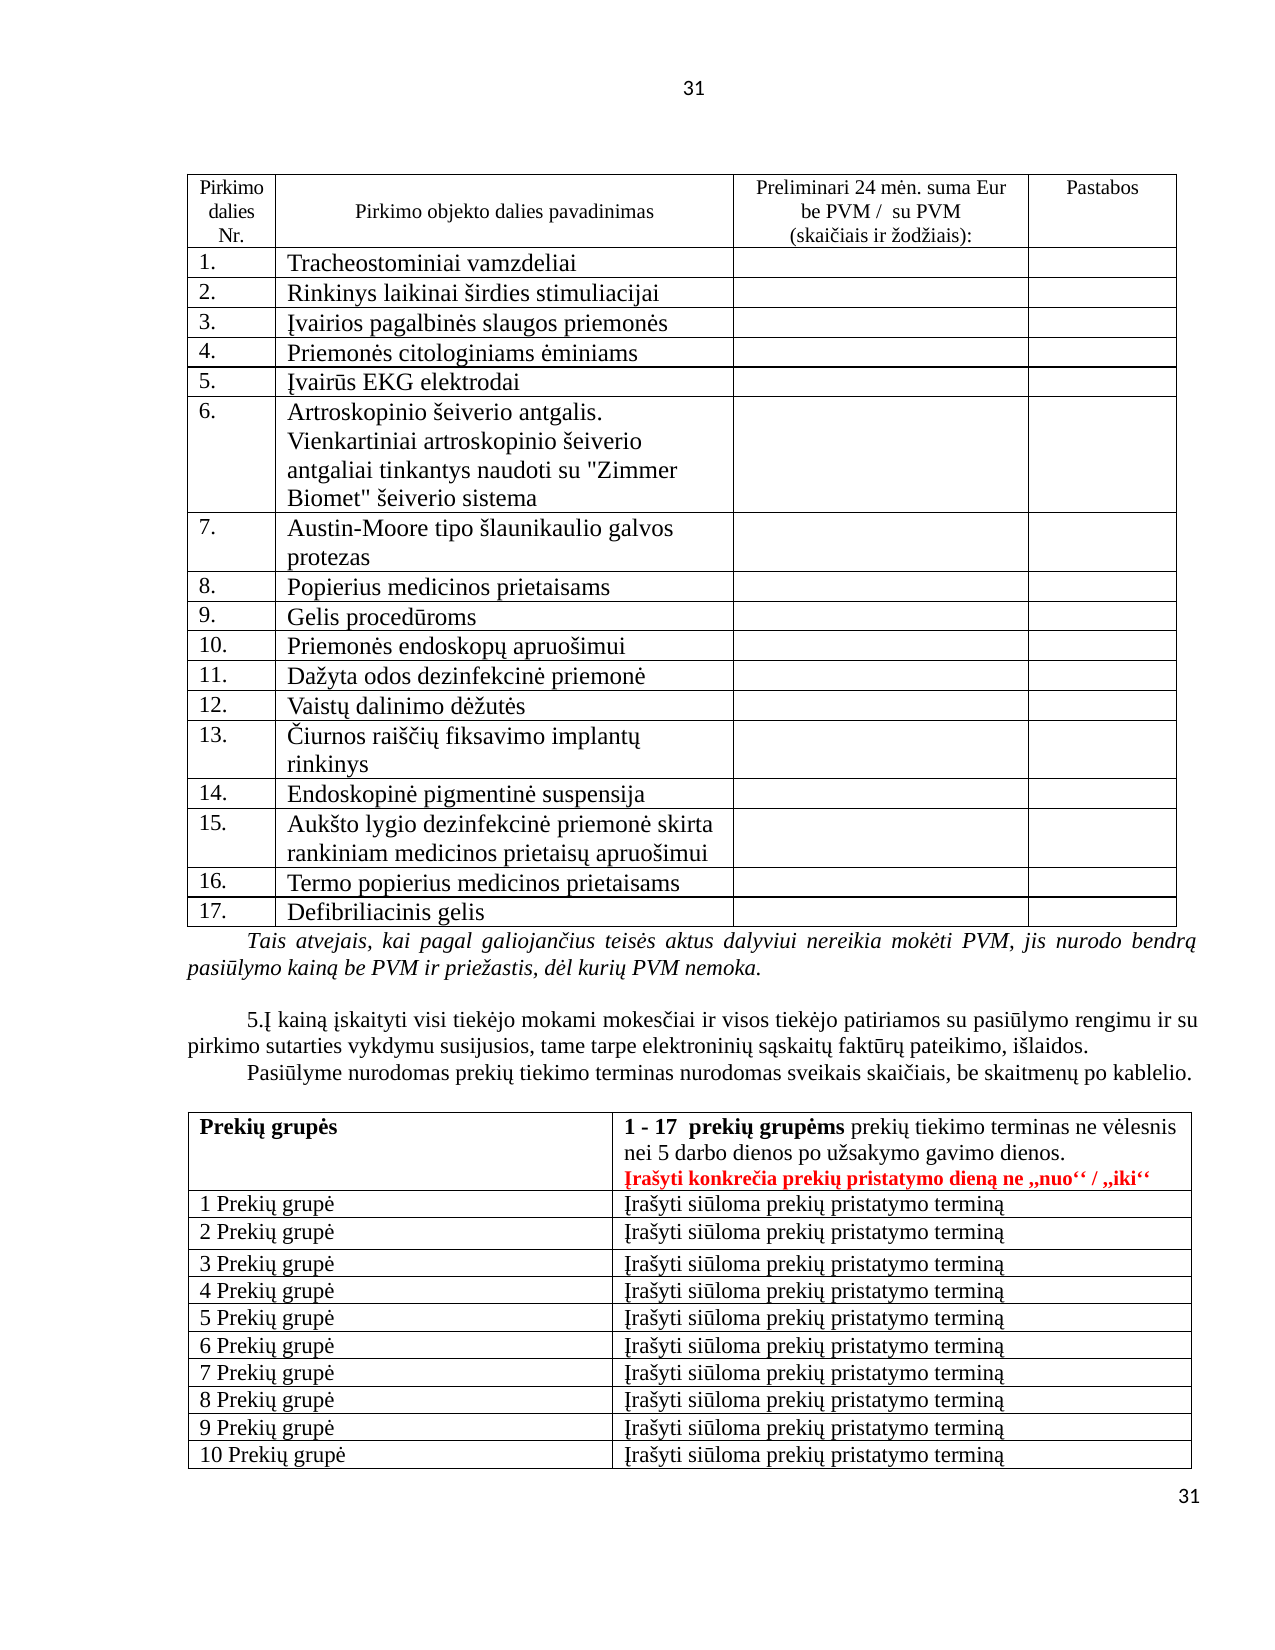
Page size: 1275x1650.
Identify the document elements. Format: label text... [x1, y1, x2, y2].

table_cell [1029, 513, 1176, 571]
table_cell 4 Prekių grupė [189, 1277, 612, 1303]
table_cell [1029, 779, 1176, 808]
table_cell Artroskopinio šeiverio antgalis. Vienkartiniai artroskopinio šeiverio antgaliai tinkantys naudoti su "Zimmer Biomet" šeiverio sistema [276, 397, 733, 512]
table_cell 7. [188, 513, 275, 571]
table_cell [1029, 721, 1176, 778]
table_cell 17. [188, 898, 275, 926]
table_header Preliminari 24 mėn. suma Eur be PVM / su PVM (skaičiais ir žodžiais): [734, 175, 1028, 247]
table_cell [1029, 278, 1176, 307]
table_cell 5 Prekių grupė [189, 1304, 612, 1331]
table_header Prekių grupės [189, 1113, 612, 1189]
table_cell [1029, 397, 1176, 512]
table_cell [734, 809, 1028, 867]
table_cell [734, 572, 1028, 601]
table_cell [734, 513, 1028, 571]
table_cell Aukšto lygio dezinfekcinė priemonė skirta rankiniam medicinos prietaisų apruošimui [276, 809, 733, 867]
table_cell [734, 691, 1028, 720]
table_cell Gelis procedūroms [276, 602, 733, 630]
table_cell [613, 1441, 1191, 1468]
table_cell Vaistų dalinimo dėžutės [276, 691, 733, 720]
table_cell [1029, 248, 1176, 277]
table_cell 11. [188, 661, 275, 690]
table_cell [1029, 338, 1176, 366]
table_cell Įvairūs EKG elektrodai [276, 368, 733, 396]
table_cell [734, 602, 1028, 630]
table_cell Įvairios pagalbinės slaugos priemonės [276, 308, 733, 337]
table_cell Įrašyti siūloma prekių pristatymo terminą [613, 1191, 1191, 1217]
table_cell [734, 368, 1028, 396]
table_cell [734, 661, 1028, 690]
table_cell 1. [188, 248, 275, 277]
table_cell Įrašyti siūloma prekių pristatymo terminą [613, 1304, 1191, 1331]
table_cell Įrašyti siūloma prekių pristatymo terminą [613, 1250, 1191, 1276]
table_cell Įrašyti siūloma prekių pristatymo terminą [613, 1332, 1191, 1358]
table_cell Įrašyti siūloma prekių pristatymo terminą [613, 1218, 1191, 1248]
table_cell Dažyta odos dezinfekcinė priemonė [276, 661, 733, 690]
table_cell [613, 1414, 1191, 1440]
table_cell 2 Prekių grupė [189, 1218, 612, 1248]
table_cell [1029, 631, 1176, 660]
table_cell [1029, 898, 1176, 926]
table_cell [1029, 308, 1176, 337]
table_cell 10. [188, 631, 275, 660]
table_cell [1029, 572, 1176, 601]
table_cell 13. [188, 721, 275, 778]
table_cell Įrašyti siūloma prekių pristatymo terminą [613, 1277, 1191, 1303]
table_cell 4. [188, 338, 275, 366]
table_cell Įrašyti siūloma prekių pristatymo terminą [613, 1359, 1191, 1386]
table_cell 9 Prekių grupė [189, 1414, 612, 1440]
table_cell 8. [188, 572, 275, 601]
table_cell [1029, 809, 1176, 867]
table_cell [1029, 868, 1176, 896]
text 5.Į kainą įskaityti visi tiekėjo mokami mokesčiai ir visos tiekėjo patiriamos su pasiūlymo rengimu ir su pirkimo sutarties vykdymu susijusios, tame tarpe elektroninių sąskaitų faktūrų pateikimo, išlaidos. [187, 1006, 1200, 1059]
table_cell 5. [188, 368, 275, 396]
table_cell [734, 248, 1028, 277]
table_cell [734, 338, 1028, 366]
table_cell Priemonės citologiniams ėminiams [276, 338, 733, 366]
table_cell 6. [188, 397, 275, 512]
table_cell Priemonės endoskopų apruošimui [276, 631, 733, 660]
table_cell 16. [188, 868, 275, 896]
table_cell [734, 898, 1028, 926]
table_cell 3. [188, 308, 275, 337]
table_cell 3 Prekių grupė [189, 1250, 612, 1276]
table_cell [1029, 602, 1176, 630]
table_cell Rinkinys laikinai širdies stimuliacijai [276, 278, 733, 307]
table_header Pirkimo dalies Nr. [188, 175, 275, 247]
table_cell 2. [188, 278, 275, 307]
table_cell [734, 278, 1028, 307]
table_cell 9. [188, 602, 275, 630]
table_cell 10 Prekių grupė [189, 1441, 612, 1468]
table_cell Austin-Moore tipo šlaunikaulio galvos protezas [276, 513, 733, 571]
table_cell Termo popierius medicinos prietaisams [276, 868, 733, 896]
table_cell 14. [188, 779, 275, 808]
table_cell 12. [188, 691, 275, 720]
table_header Pirkimo objekto dalies pavadinimas [276, 175, 733, 247]
table_header Pastabos [1029, 175, 1176, 247]
table_cell Endoskopinė pigmentinė suspensija [276, 779, 733, 808]
table_cell 7 Prekių grupė [189, 1359, 612, 1386]
table_cell [734, 397, 1028, 512]
table_cell [1029, 368, 1176, 396]
table_cell [734, 779, 1028, 808]
table_cell 1 Prekių grupė [189, 1191, 612, 1217]
text Pasiūlyme nurodomas prekių tiekimo terminas nurodomas sveikais skaičiais, be skaitmenų po kablelio. [187, 1059, 1200, 1085]
table_cell [734, 631, 1028, 660]
text Tais atvejais, kai pagal galiojančius teisės aktus dalyviui nereikia mokėti PVM, jis nurodo bendrą pasiūlymo kainą be PVM ir priežastis, dėl kurių PVM nemoka. [187, 927, 1200, 980]
table_cell [734, 721, 1028, 778]
table_cell Popierius medicinos prietaisams [276, 572, 733, 601]
table_cell Čiurnos raiščių fiksavimo implantų rinkinys [276, 721, 733, 778]
table_cell 15. [188, 809, 275, 867]
table_header 1 - 17 prekių grupėms prekių tiekimo terminas ne vėlesnis nei 5 darbo dienos po užsakymo gavimo dienos. Įrašyti konkrečia prekių pristatymo dieną ne ,,nuo‘‘ / ,,iki‘‘ [613, 1113, 1191, 1189]
table_cell [1029, 691, 1176, 720]
table_cell 6 Prekių grupė [189, 1332, 612, 1358]
table_cell [1029, 661, 1176, 690]
table_cell 8 Prekių grupė [189, 1387, 612, 1413]
table_cell Tracheostominiai vamzdeliai [276, 248, 733, 277]
table_cell [734, 308, 1028, 337]
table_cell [613, 1387, 1191, 1413]
table_cell [734, 868, 1028, 896]
table_cell Defibriliacinis gelis [276, 898, 733, 926]
